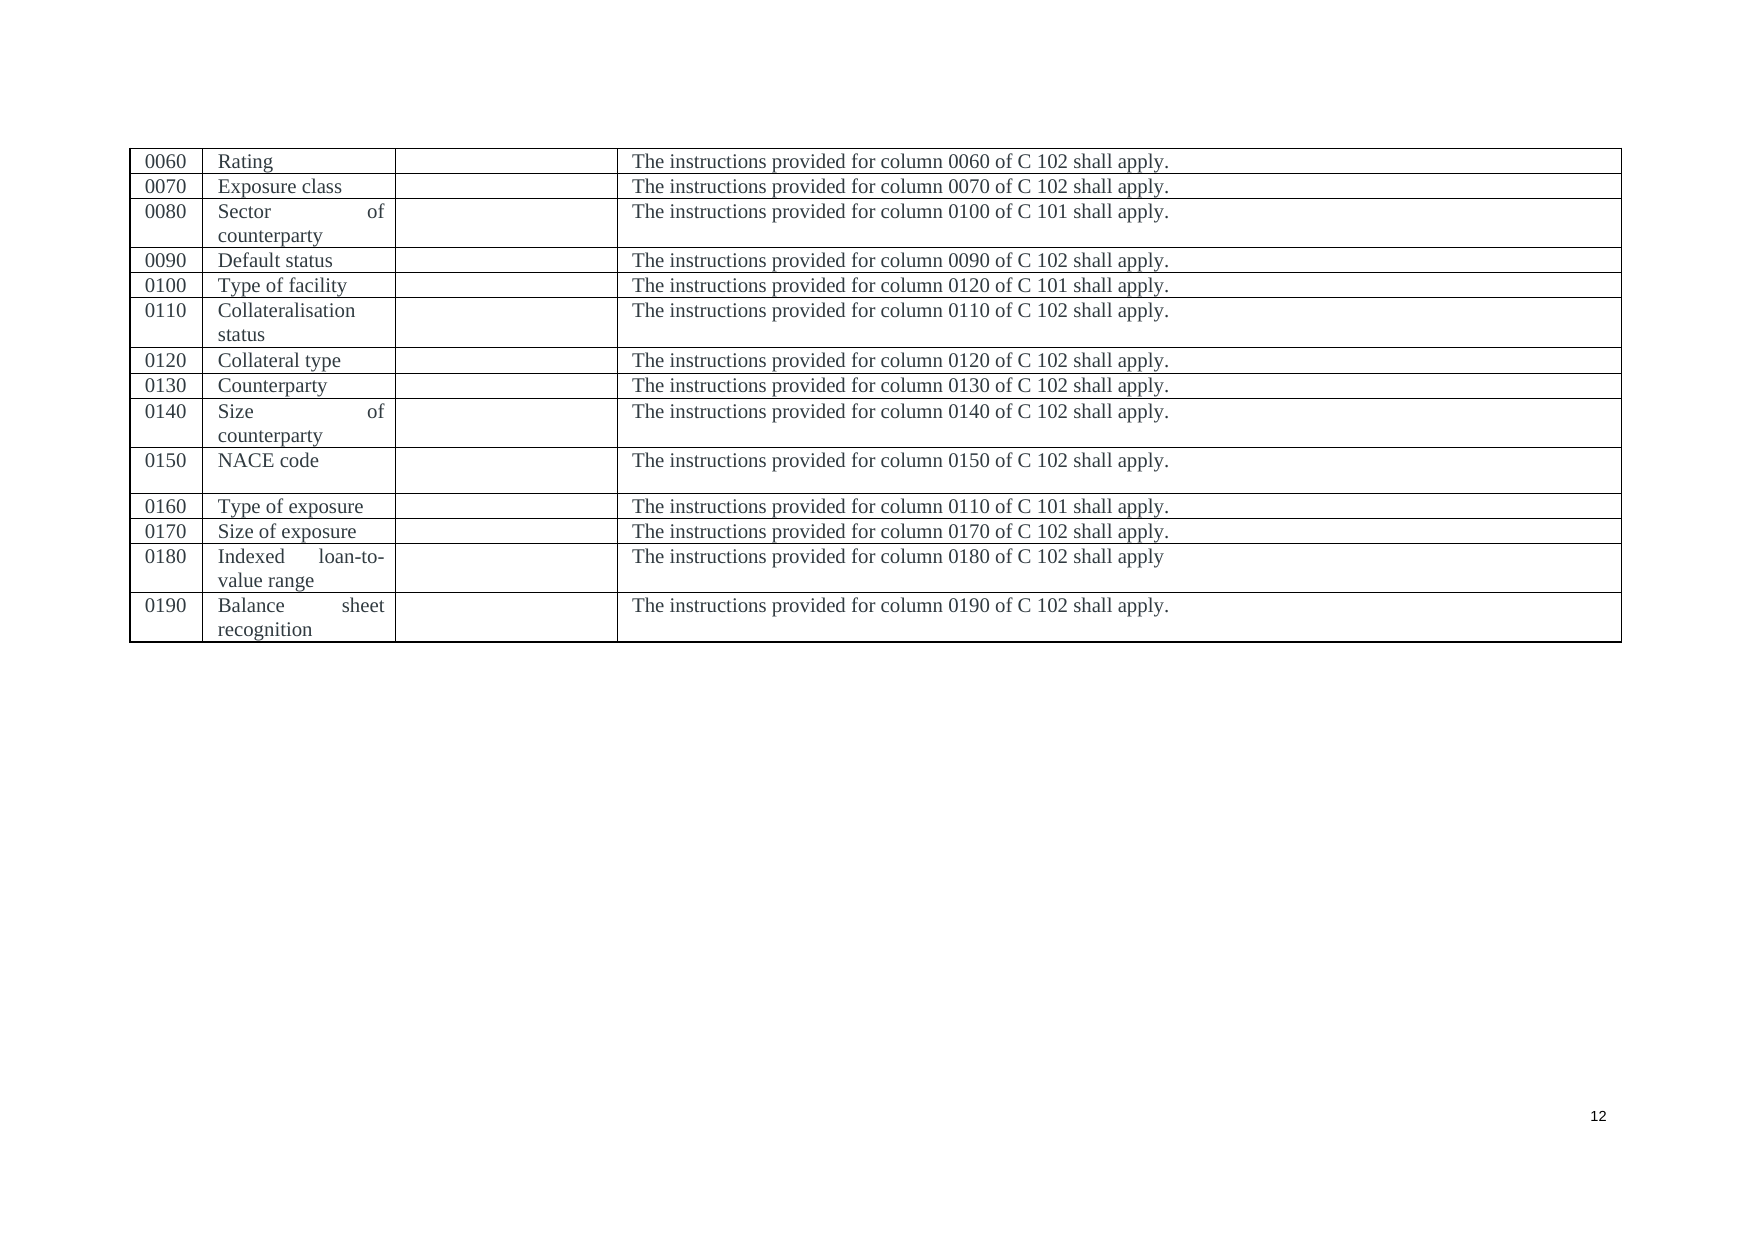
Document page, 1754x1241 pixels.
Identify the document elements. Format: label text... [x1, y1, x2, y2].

table_cell [396, 174, 617, 198]
table_cell Sector of counterparty [203, 199, 395, 247]
table_cell The instructions provided for column 0090 of C 102 shall apply. [618, 248, 1621, 272]
table_cell 0070 [131, 174, 202, 198]
table_cell The instructions provided for column 0170 of C 102 shall apply. [618, 519, 1621, 543]
table_cell [396, 273, 617, 297]
table_cell Rating [203, 149, 395, 173]
table_cell The instructions provided for column 0190 of C 102 shall apply. [618, 593, 1621, 641]
table_cell 0160 [131, 494, 202, 518]
table_cell Type of exposure [203, 494, 395, 518]
table_cell [396, 593, 617, 641]
table_cell [396, 199, 617, 247]
table_cell The instructions provided for column 0110 of C 102 shall apply. [618, 298, 1621, 347]
table_cell [396, 494, 617, 518]
table_cell Collateral type [203, 348, 395, 372]
table_cell The instructions provided for column 0060 of C 102 shall apply. [618, 149, 1621, 173]
table_cell Size of counterparty [203, 399, 395, 447]
table_cell NACE code [203, 448, 395, 493]
table_cell 0170 [131, 519, 202, 543]
table_cell 0140 [131, 399, 202, 447]
table_cell Size of exposure [203, 519, 395, 543]
table_cell The instructions provided for column 0130 of C 102 shall apply. [618, 374, 1621, 397]
table_cell Balance sheet recognition [203, 593, 395, 641]
table_cell The instructions provided for column 0140 of C 102 shall apply. [618, 399, 1621, 447]
table_cell 0080 [131, 199, 202, 247]
table_cell The instructions provided for column 0070 of C 102 shall apply. [618, 174, 1621, 198]
table_cell 0190 [131, 593, 202, 641]
table_cell The instructions provided for column 0120 of C 102 shall apply. [618, 348, 1621, 372]
table_cell The instructions provided for column 0150 of C 102 shall apply. [618, 448, 1621, 493]
table_cell 0130 [131, 374, 202, 397]
table_cell [396, 248, 617, 272]
table_cell [396, 149, 617, 173]
table_cell Counterparty [203, 374, 395, 397]
table_cell The instructions provided for column 0180 of C 102 shall apply [618, 544, 1621, 592]
table_cell The instructions provided for column 0100 of C 101 shall apply. [618, 199, 1621, 247]
table_cell [396, 519, 617, 543]
table_cell [396, 544, 617, 592]
table_cell Exposure class [203, 174, 395, 198]
table_cell Indexed loan-to-value range [203, 544, 395, 592]
table_cell 0100 [131, 273, 202, 297]
table_cell The instructions provided for column 0110 of C 101 shall apply. [618, 494, 1621, 518]
table_cell [396, 448, 617, 493]
table_cell Default status [203, 248, 395, 272]
table_cell The instructions provided for column 0120 of C 101 shall apply. [618, 273, 1621, 297]
table_cell 0150 [131, 448, 202, 493]
table_cell [396, 348, 617, 372]
table_cell [396, 298, 617, 347]
table_cell 0060 [131, 149, 202, 173]
table_cell 0090 [131, 248, 202, 272]
table_cell 0110 [131, 298, 202, 347]
table_cell [396, 399, 617, 447]
table_cell Collateralisation status [203, 298, 395, 347]
table_cell [396, 374, 617, 397]
table_cell Type of facility [203, 273, 395, 297]
table_cell 0180 [131, 544, 202, 592]
table_cell 0120 [131, 348, 202, 372]
